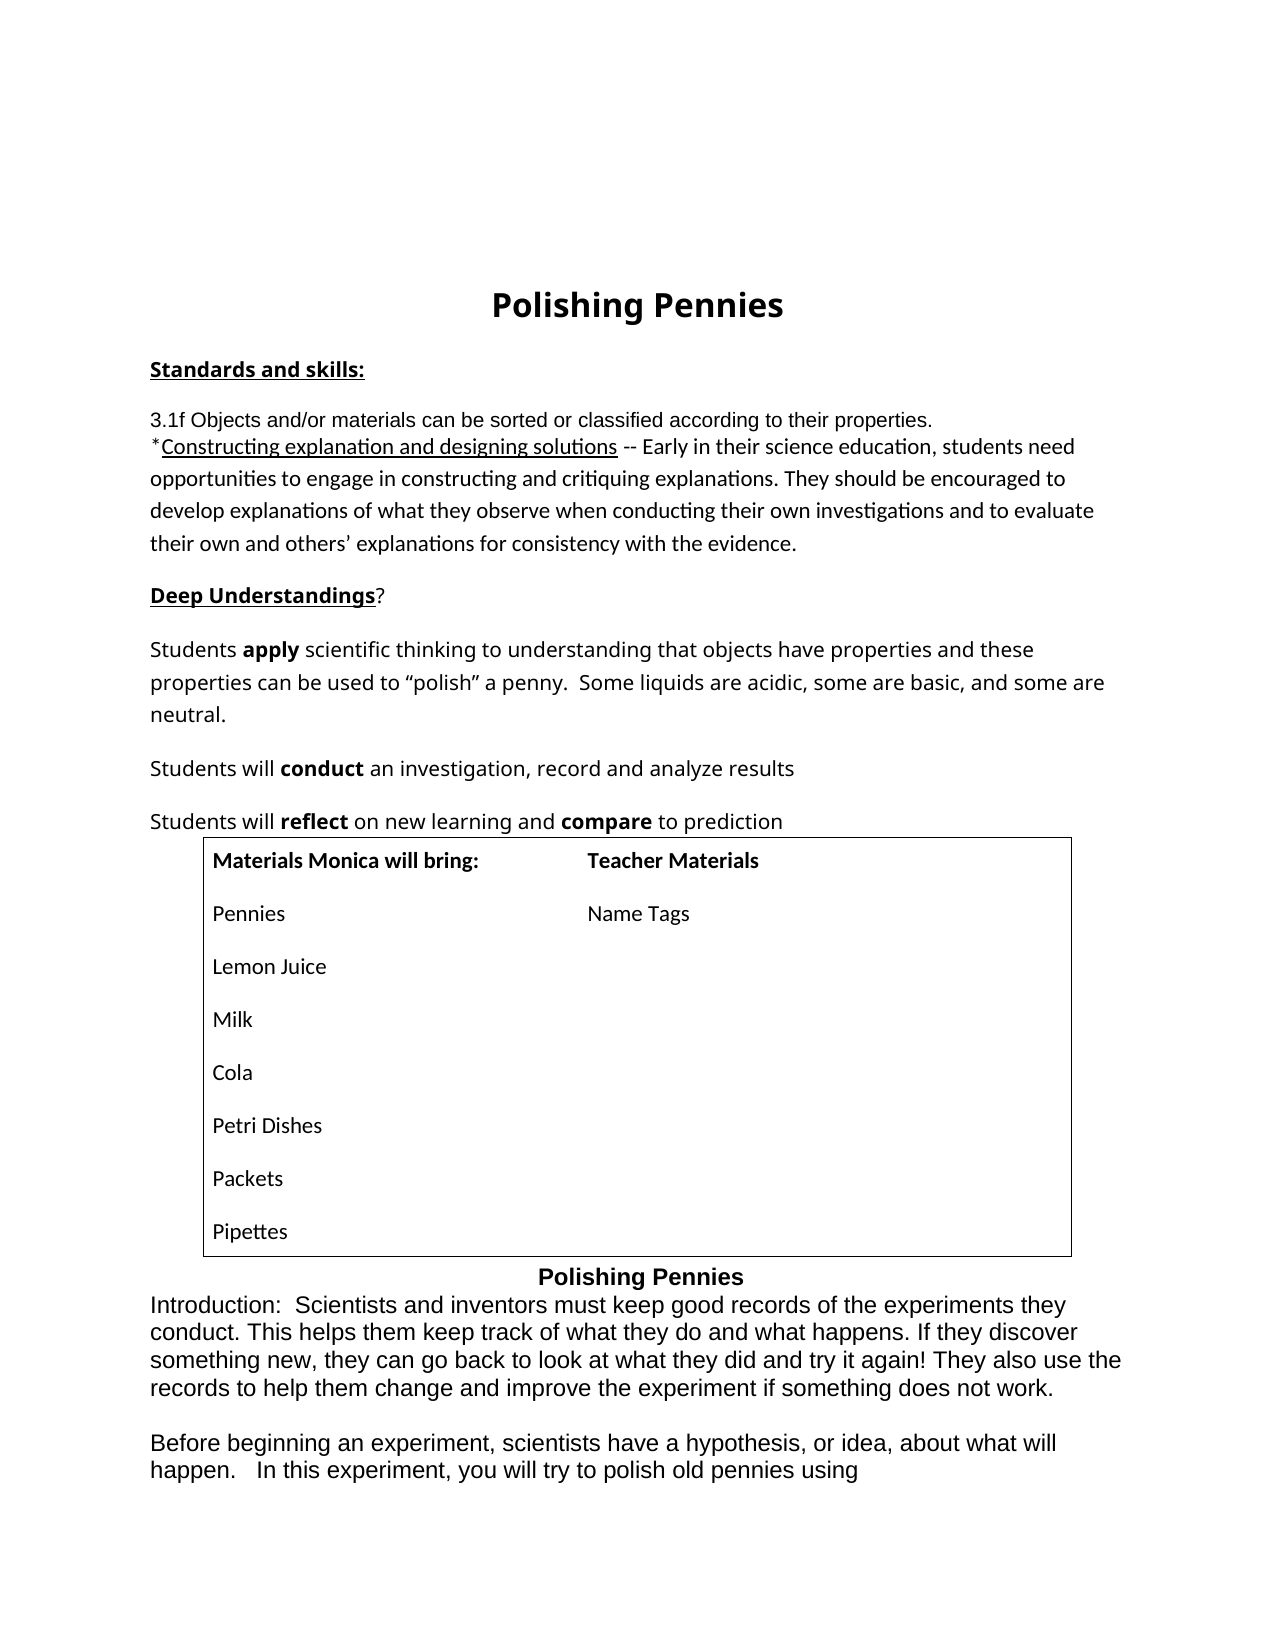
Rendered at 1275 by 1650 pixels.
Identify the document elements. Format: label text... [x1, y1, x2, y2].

text Introduction: Scientists and inventors must keep good records of the experiments they conduct. This helps them keep track of what they do and what happens. If they discover something new, they can go back to look at what they did and try it again! They also use the records to help them change and improve the experiment if something does not work. [150, 1291, 1125, 1401]
text Standards and skills: [150, 355, 1125, 383]
text Polishing Pennies [150, 1263, 1125, 1291]
text 3.1f Objects and/or materials can be sorted or classified according to their properties. [150, 408, 1125, 432]
text Polishing Pennies [150, 282, 1125, 327]
text *Constructing explanation and designing solutions -- Early in their science education, students need opportunities to engage in constructing and critiquing explanations. They should be encouraged to develop explanations of what they observe when conducting their own investigations and to evaluate their own and others’ explanations for consistency with the evidence. [150, 432, 1125, 557]
text Students apply scientific thinking to understanding that objects have properties and these properties can be used to “polish” a penny. Some liquids are acidic, some are basic, and some are neutral. [150, 635, 1125, 729]
text Students will reflect on new learning and compare to prediction [150, 807, 1125, 836]
text Before beginning an experiment, scientists have a hypothesis, or idea, about what will happen. In this experiment, you will try to polish old pennies using [150, 1429, 1125, 1484]
text Deep Understandings? [150, 582, 1125, 610]
text Students will conduct an investigation, record and analyze results [150, 754, 1125, 782]
